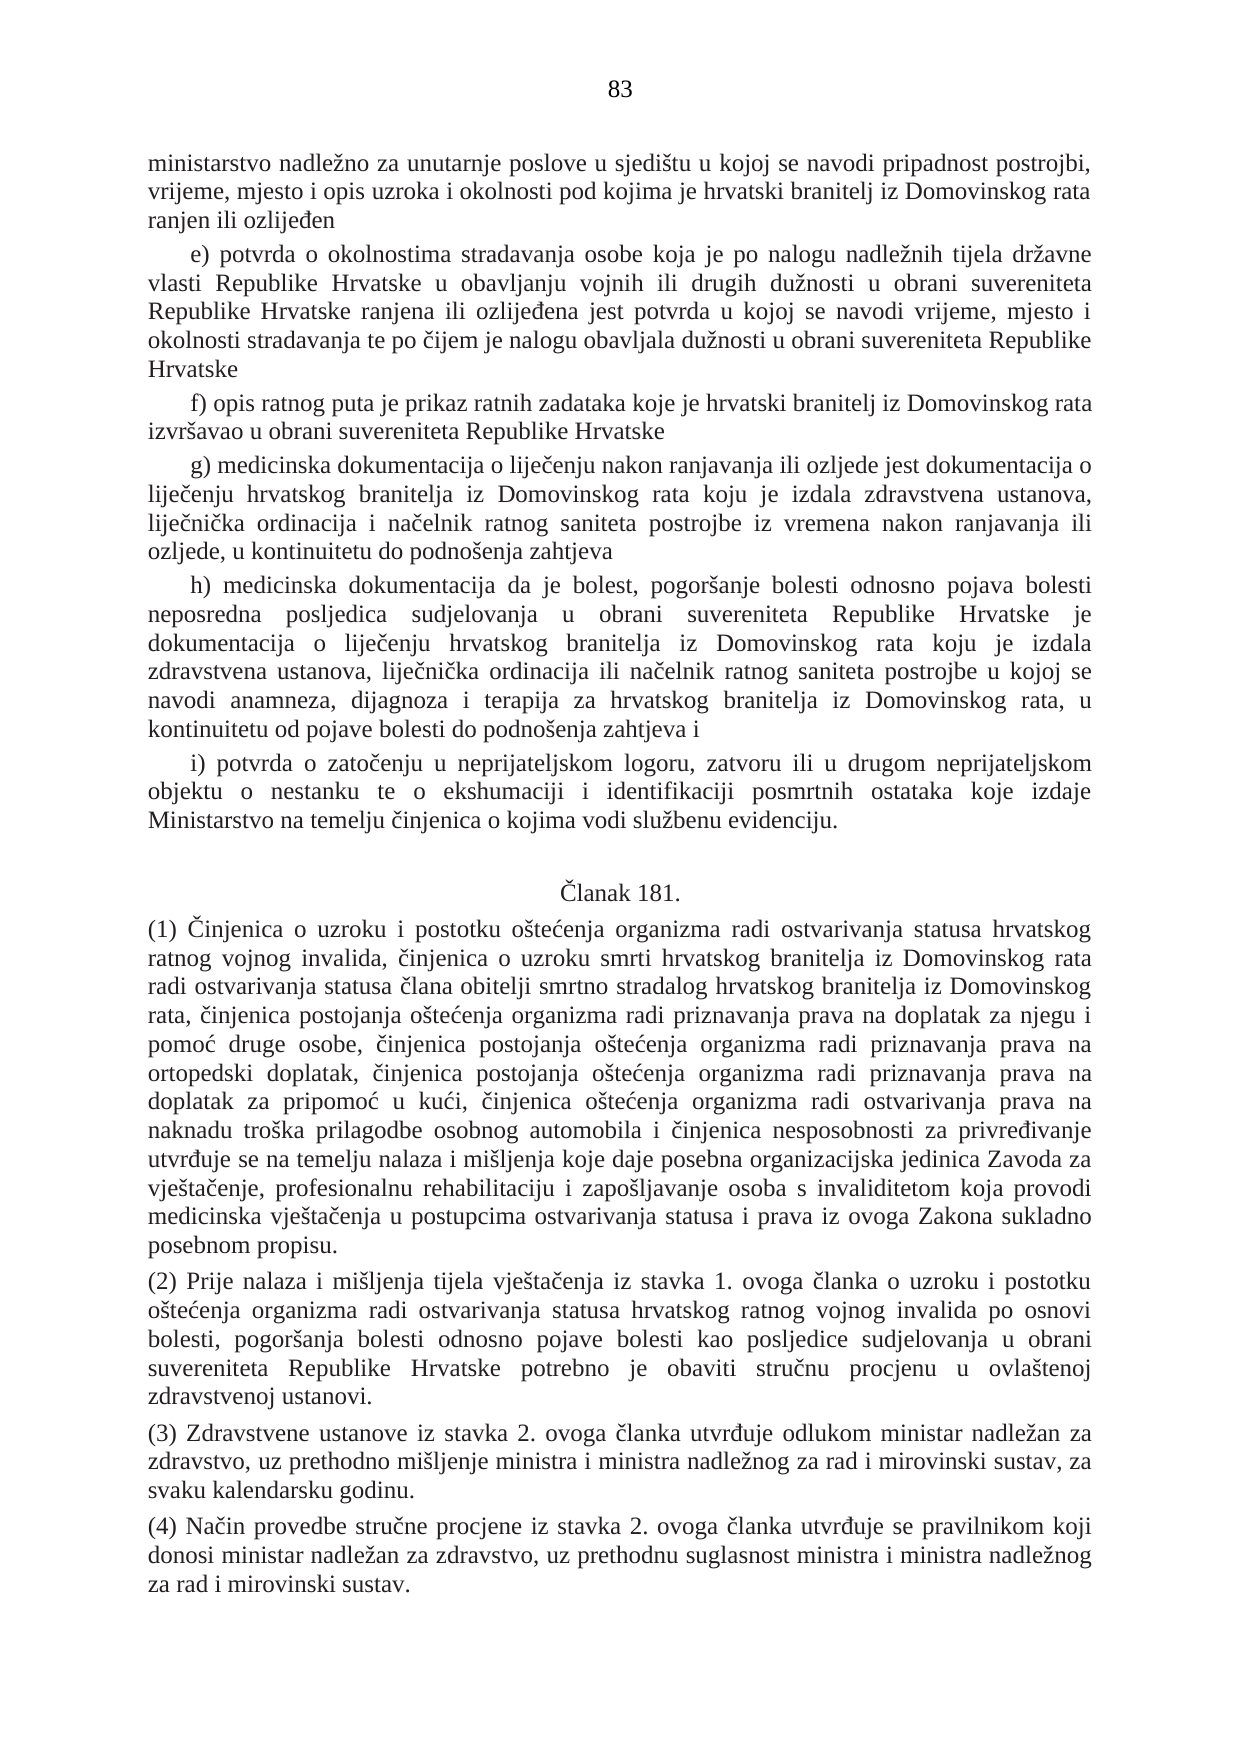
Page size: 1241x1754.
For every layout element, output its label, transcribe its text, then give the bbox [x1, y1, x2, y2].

text f) opis ratnog puta je prikaz ratnih zadataka koje je hrvatski branitelj iz Domovinskog rata izvršavao u obrani suvereniteta Republike Hrvatske [148, 388, 1093, 445]
text (1) Činjenica o uzroku i postotku oštećenja organizma radi ostvarivanja statusa hrvatskog ratnog vojnog invalida, činjenica o uzroku smrti hrvatskog branitelja iz Domovinskog rata radi ostvarivanja statusa člana obitelji smrtno stradalog hrvatskog branitelja iz Domovinskog rata, činjenica postojanja oštećenja organizma radi priznavanja prava na doplatak za njegu i pomoć druge osobe, činjenica postojanja oštećenja organizma radi priznavanja prava na ortopedski doplatak, činjenica postojanja oštećenja organizma radi priznavanja prava na doplatak za pripomoć u kući, činjenica oštećenja organizma radi ostvarivanja prava na naknadu troška prilagodbe osobnog automobila i činjenica nesposobnosti za privređivanje utvrđuje se na temelju nalaza i mišljenja koje daje posebna organizacijska jedinica Zavoda za vještačenje, profesionalnu rehabilitaciju i zapošljavanje osoba s invaliditetom koja provodi medicinska vještačenja u postupcima ostvarivanja statusa i prava iz ovoga Zakona sukladno posebnom propisu. [148, 914, 1093, 1259]
text i) potvrda o zatočenju u neprijateljskom logoru, zatvoru ili u drugom neprijateljskom objektu o nestanku te o ekshumaciji i identifikaciji posmrtnih ostataka koje izdaje Ministarstvo na temelju činjenica o kojima vodi službenu evidenciju. [148, 748, 1093, 834]
text (2) Prije nalaza i mišljenja tijela vještačenja iz stavka 1. ovoga članka o uzroku i postotku oštećenja organizma radi ostvarivanja statusa hrvatskog ratnog vojnog invalida po osnovi bolesti, pogoršanja bolesti odnosno pojave bolesti kao posljedice sudjelovanja u obrani suvereniteta Republike Hrvatske potrebno je obaviti stručnu procjenu u ovlaštenoj zdravstvenoj ustanovi. [148, 1266, 1093, 1410]
text (3) Zdravstvene ustanove iz stavka 2. ovoga članka utvrđuje odlukom ministar nadležan za zdravstvo, uz prethodno mišljenje ministra i ministra nadležnog za rad i mirovinski sustav, za svaku kalendarsku godinu. [148, 1418, 1093, 1504]
text e) potvrda o okolnostima stradavanja osobe koja je po nalogu nadležnih tijela državne vlasti Republike Hrvatske u obavljanju vojnih ili drugih dužnosti u obrani suvereniteta Republike Hrvatske ranjena ili ozlijeđena jest potvrda u kojoj se navodi vrijeme, mjesto i okolnosti stradavanja te po čijem je nalogu obavljala dužnosti u obrani suvereniteta Republike Hrvatske [148, 239, 1093, 383]
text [148, 148, 1093, 234]
text (4) Način provedbe stručne procjene iz stavka 2. ovoga članka utvrđuje se pravilnikom koji donosi ministar nadležan za zdravstvo, uz prethodnu suglasnost ministra i ministra nadležnog za rad i mirovinski sustav. [148, 1511, 1093, 1598]
text g) medicinska dokumentacija o liječenju nakon ranjavanja ili ozljede jest dokumentacija o liječenju hrvatskog branitelja iz Domovinskog rata koju je izdala zdravstvena ustanova, liječnička ordinacija i načelnik ratnog saniteta postrojbe iz vremena nakon ranjavanja ili ozljede, u kontinuitetu do podnošenja zahtjeva [148, 450, 1093, 565]
text h) medicinska dokumentacija da je bolest, pogoršanje bolesti odnosno pojava bolesti neposredna posljedica sudjelovanja u obrani suvereniteta Republike Hrvatske je dokumentacija o liječenju hrvatskog branitelja iz Domovinskog rata koju je izdala zdravstvena ustanova, liječnička ordinacija ili načelnik ratnog saniteta postrojbe u kojoj se navodi anamneza, dijagnoza i terapija za hrvatskog branitelja iz Domovinskog rata, u kontinuitetu od pojave bolesti do podnošenja zahtjeva i [148, 570, 1093, 743]
text Članak 181. [148, 878, 1093, 906]
